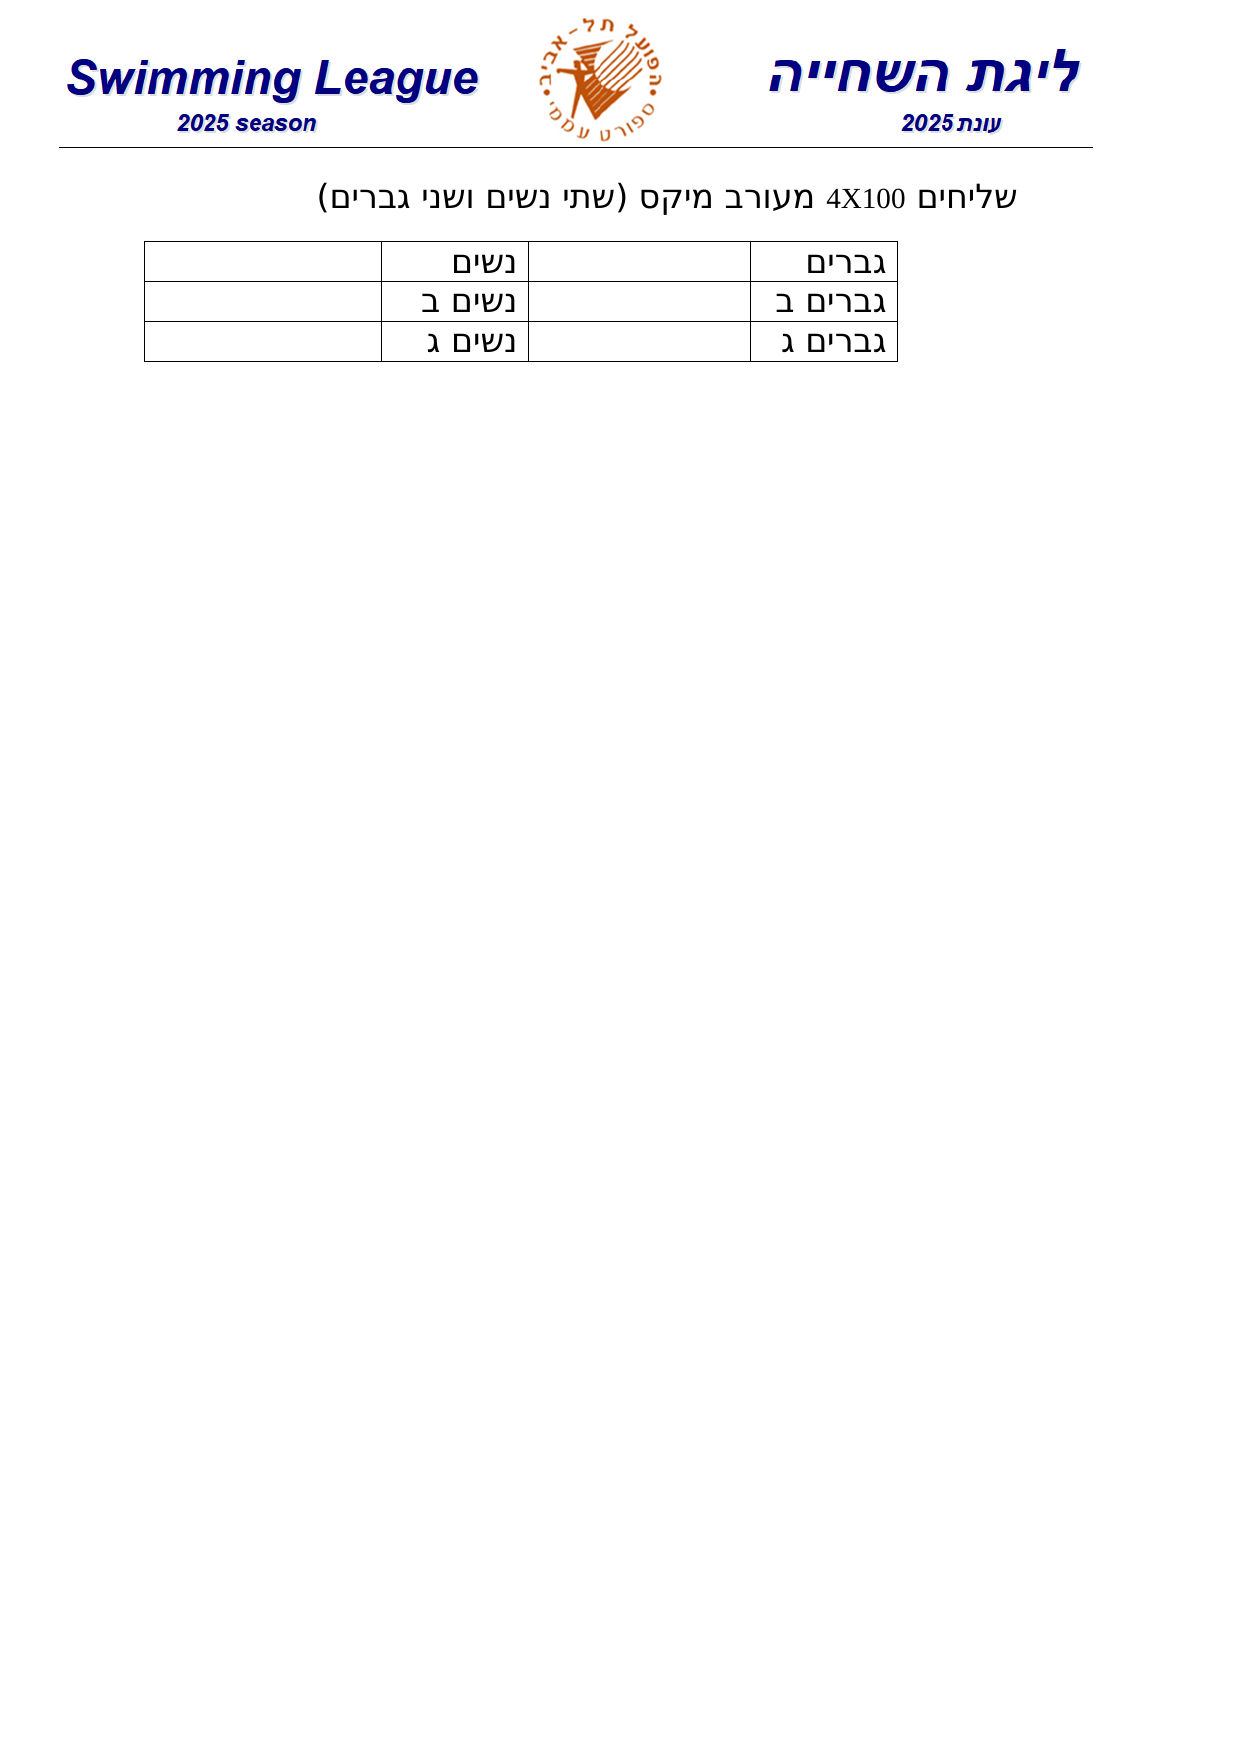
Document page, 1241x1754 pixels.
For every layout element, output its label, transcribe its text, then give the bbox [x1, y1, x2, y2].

table_header גברים [751, 242, 897, 281]
text שליחים 4X100 מעורב מיקס (שתי נשים ושני גברים) [59, 177, 1093, 216]
table_cell נשים ב [382, 282, 528, 321]
table_cell [145, 282, 381, 321]
picture [58, 14, 1093, 145]
table_header נשים [382, 242, 528, 281]
table_cell [529, 282, 750, 321]
table_header [145, 242, 381, 281]
table_cell גברים ב [751, 282, 897, 321]
table_cell גברים ג [751, 322, 897, 361]
table_cell [529, 322, 750, 361]
table_cell נשים ג [382, 322, 528, 361]
table_cell [145, 322, 381, 361]
table_header [529, 242, 750, 281]
